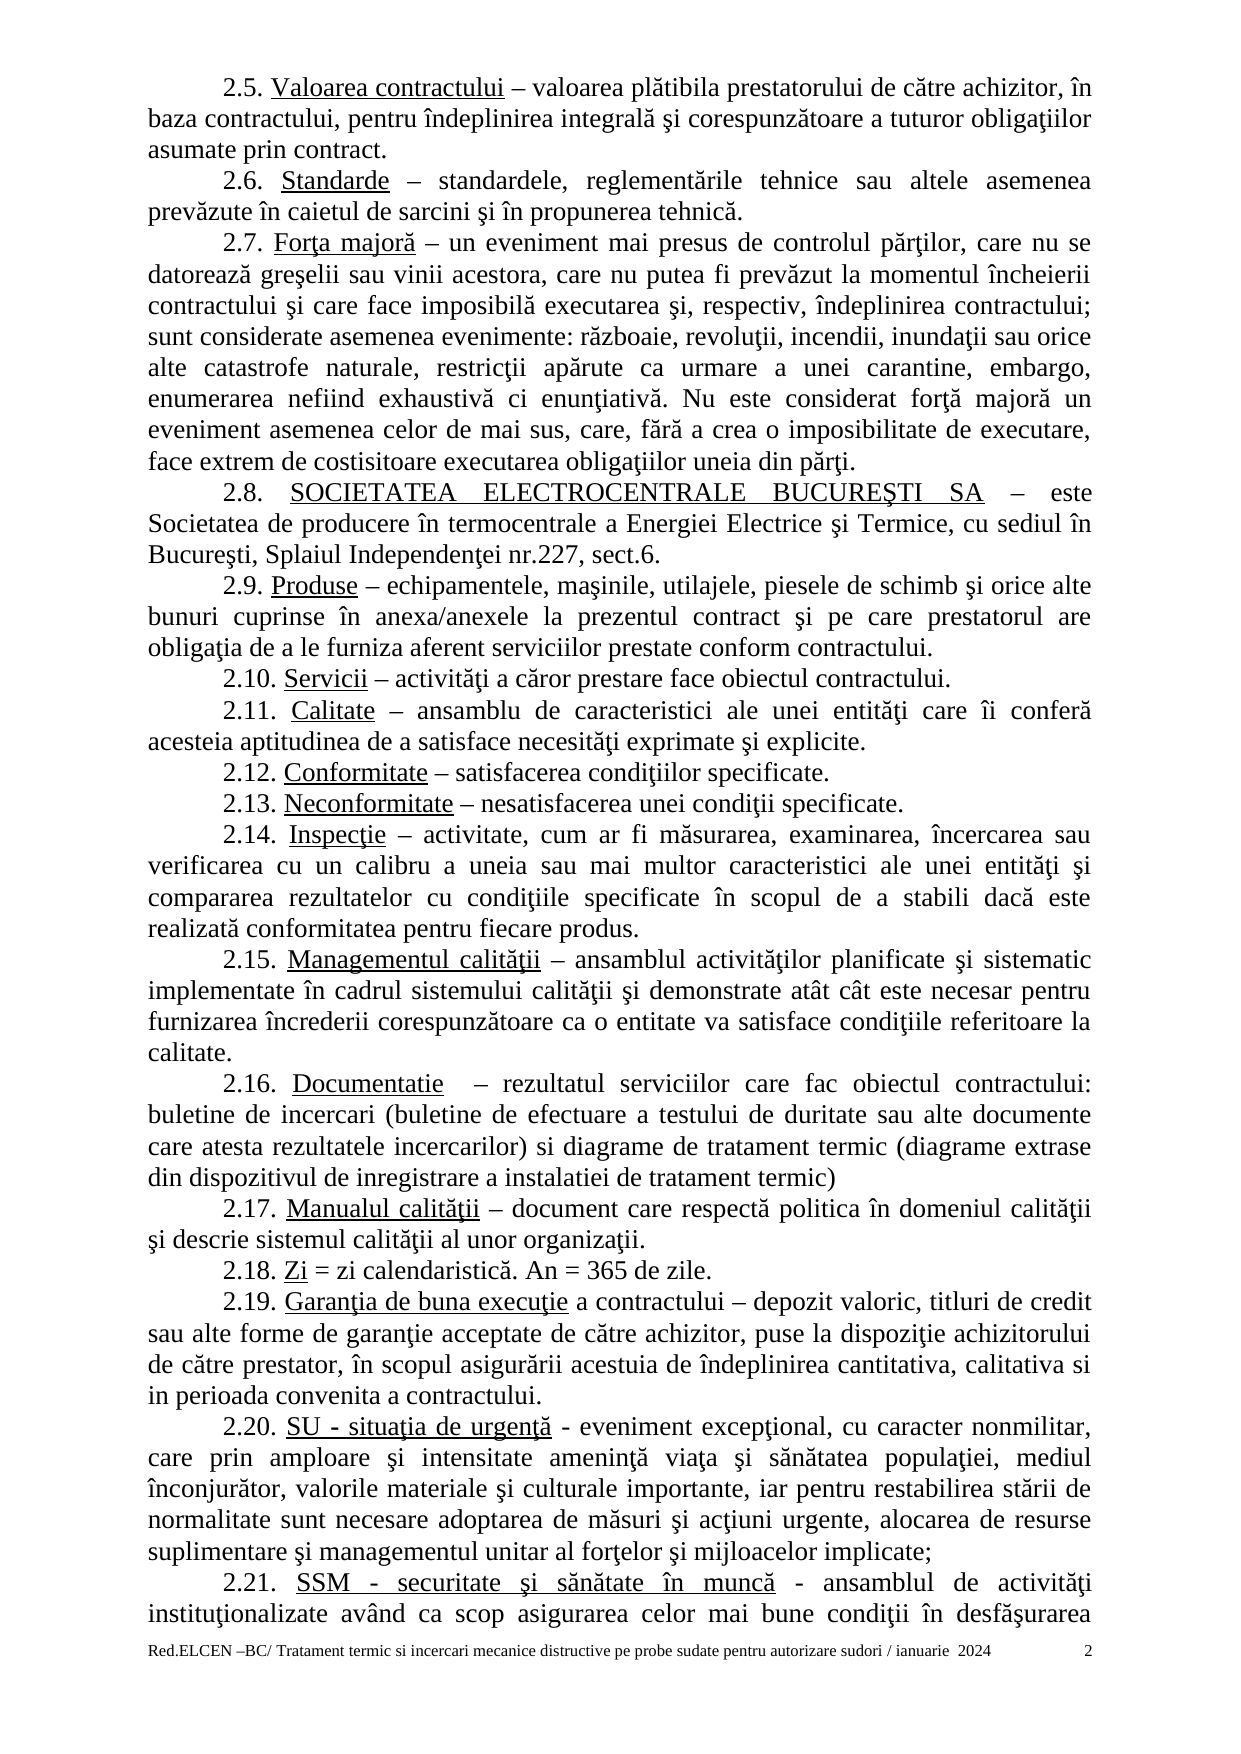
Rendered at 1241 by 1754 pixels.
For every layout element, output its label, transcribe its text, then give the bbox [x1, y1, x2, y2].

text 2.7. Forţa majoră – un eveniment mai presus de controlul părţilor, care nu se datorează greşelii sau vinii acestora, care nu putea fi prevăzut la momentul încheierii contractului şi care face imposibilă executarea şi, respectiv, îndeplinirea contractului; sunt considerate asemenea evenimente: războaie, revoluţii, incendii, inundaţii sau orice alte catastrofe naturale, restricţii apărute ca urmare a unei carantine, embargo, enumerarea nefiind exhaustivă ci enunţiativă. Nu este considerat forţă majoră un eveniment asemenea celor de mai sus, care, fără a crea o imposibilitate de executare, face extrem de costisitoare executarea obligaţiilor uneia din părţi. [148, 227, 1092, 476]
text 2.10. Servicii – activităţi a căror prestare face obiectul contractului. [148, 663, 1092, 694]
text 2.17. Manualul calităţii – document care respectă politica în domeniul calităţii şi descrie sistemul calităţii al unor organizaţii. [148, 1192, 1092, 1254]
text 2.12. Conformitate – satisfacerea condiţiilor specificate. [148, 756, 1092, 787]
text 2.19. Garanţia de buna execuţie a contractului – depozit valoric, titluri de credit sau alte forme de garanţie acceptate de către achizitor, puse la dispoziţie achizitorului de către prestator, în scopul asigurării acestuia de îndeplinirea cantitativa, calitativa si in perioada convenita a contractului. [148, 1286, 1092, 1410]
text 2.16. Documentatie – rezultatul serviciilor care fac obiectul contractului: buletine de incercari (buletine de efectuare a testului de duritate sau alte documente care atesta rezultatele incercarilor) si diagrame de tratament termic (diagrame extrase din dispozitivul de inregistrare a instalatiei de tratament termic) [148, 1067, 1092, 1192]
text 2.5. Valoarea contractului – valoarea plătibila prestatorului de către achizitor, în baza contractului, pentru îndeplinirea integrală şi corespunzătoare a tuturor obligaţiilor asumate prin contract. [148, 71, 1092, 164]
text 2.8. SOCIETATEA ELECTROCENTRALE BUCUREŞTI SA – este Societatea de producere în termocentrale a Energiei Electrice şi Termice, cu sediul în Bucureşti, Splaiul Independenţei nr.227, sect.6. [148, 476, 1092, 569]
text 2.20. SU - situaţia de urgenţă - eveniment excepţional, cu caracter nonmilitar, care prin amploare şi intensitate ameninţă viaţa şi sănătatea populaţiei, mediul înconjurător, valorile materiale şi culturale importante, iar pentru restabilirea stării de normalitate sunt necesare adoptarea de măsuri şi acţiuni urgente, alocarea de resurse suplimentare şi managementul unitar al forţelor şi mijloacelor implicate; [148, 1410, 1092, 1566]
text 2.15. Managementul calităţii – ansamblul activităţilor planificate şi sistematic implementate în cadrul sistemului calităţii şi demonstrate atât cât este necesar pentru furnizarea încrederii corespunzătoare ca o entitate va satisface condiţiile referitoare la calitate. [148, 943, 1092, 1067]
text 2.9. Produse – echipamentele, maşinile, utilajele, piesele de schimb şi orice alte bunuri cuprinse în anexa/anexele la prezentul contract şi pe care prestatorul are obligaţia de a le furniza aferent serviciilor prestate conform contractului. [148, 569, 1092, 663]
text 2.11. Calitate – ansamblu de caracteristici ale unei entităţi care îi conferă acesteia aptitudinea de a satisface necesităţi exprimate şi explicite. [148, 694, 1092, 756]
text 2.14. Inspecţie – activitate, cum ar fi măsurarea, examinarea, încercarea sau verificarea cu un calibru a uneia sau mai multor caracteristici ale unei entităţi şi compararea rezultatelor cu condiţiile specificate în scopul de a stabili dacă este realizată conformitatea pentru fiecare produs. [148, 818, 1092, 943]
text 2.18. Zi = zi calendaristică. An = 365 de zile. [148, 1254, 1092, 1286]
text 2.6. Standarde – standardele, reglementările tehnice sau altele asemenea prevăzute în caietul de sarcini şi în propunerea tehnică. [148, 164, 1092, 227]
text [148, 1566, 1092, 1628]
text 2.13. Neconformitate – nesatisfacerea unei condiţii specificate. [148, 787, 1092, 818]
